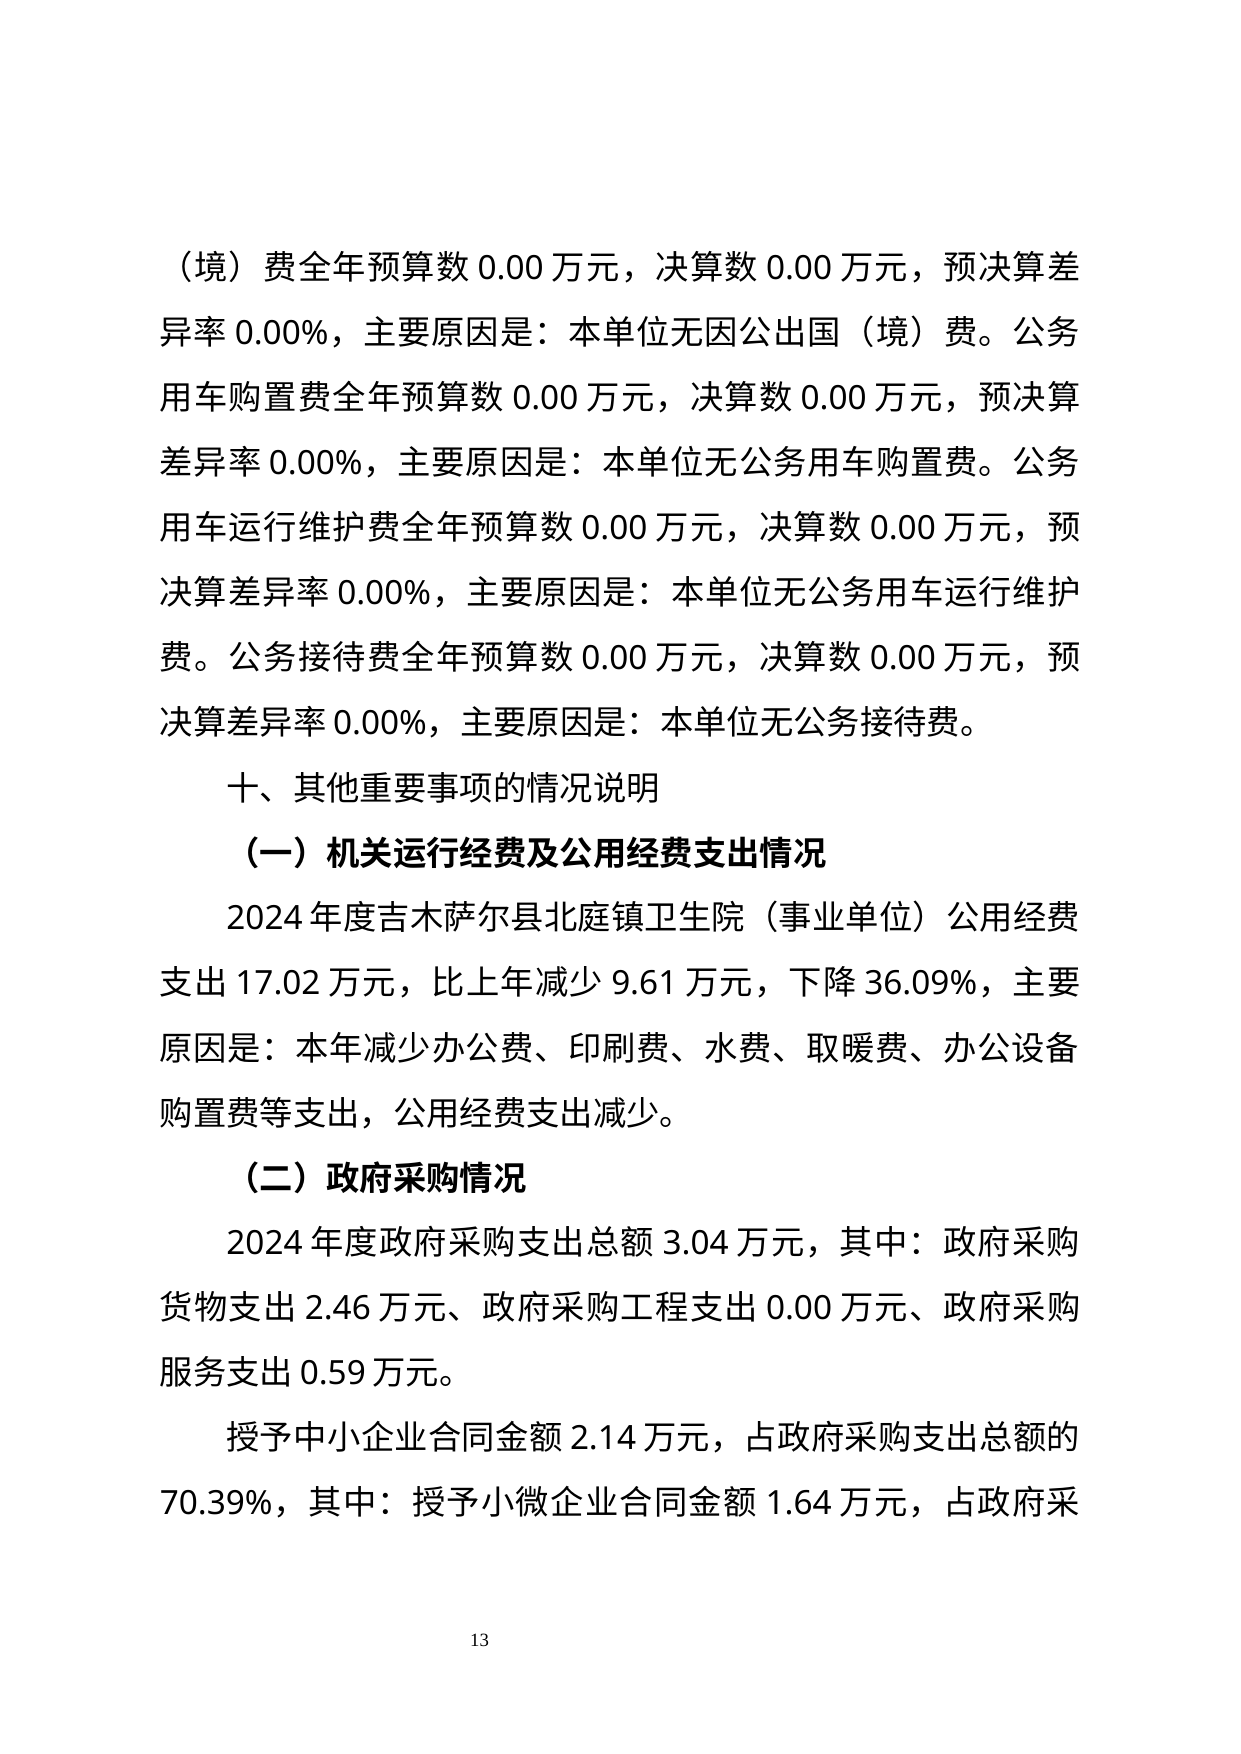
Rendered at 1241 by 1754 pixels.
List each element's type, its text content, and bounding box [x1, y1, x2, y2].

text 十、其他重要事项的情况说明 [159, 753, 1081, 818]
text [159, 233, 1081, 753]
text （二）政府采购情况 [159, 1143, 1081, 1208]
text 2024年度政府采购支出总额3.04万元，其中：政府采购货物支出2.46万元、政府采购工程支出0.00万元、政府采购服务支出0.59万元。 [159, 1208, 1081, 1403]
text （一）机关运行经费及公用经费支出情况 [159, 818, 1081, 883]
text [159, 1403, 1081, 1533]
text 2024年度吉木萨尔县北庭镇卫生院（事业单位）公用经费支出17.02万元，比上年减少9.61万元，下降36.09%，主要原因是：本年减少办公费、印刷费、水费、取暖费、办公设备购置费等支出，公用经费支出减少。 [159, 883, 1081, 1143]
